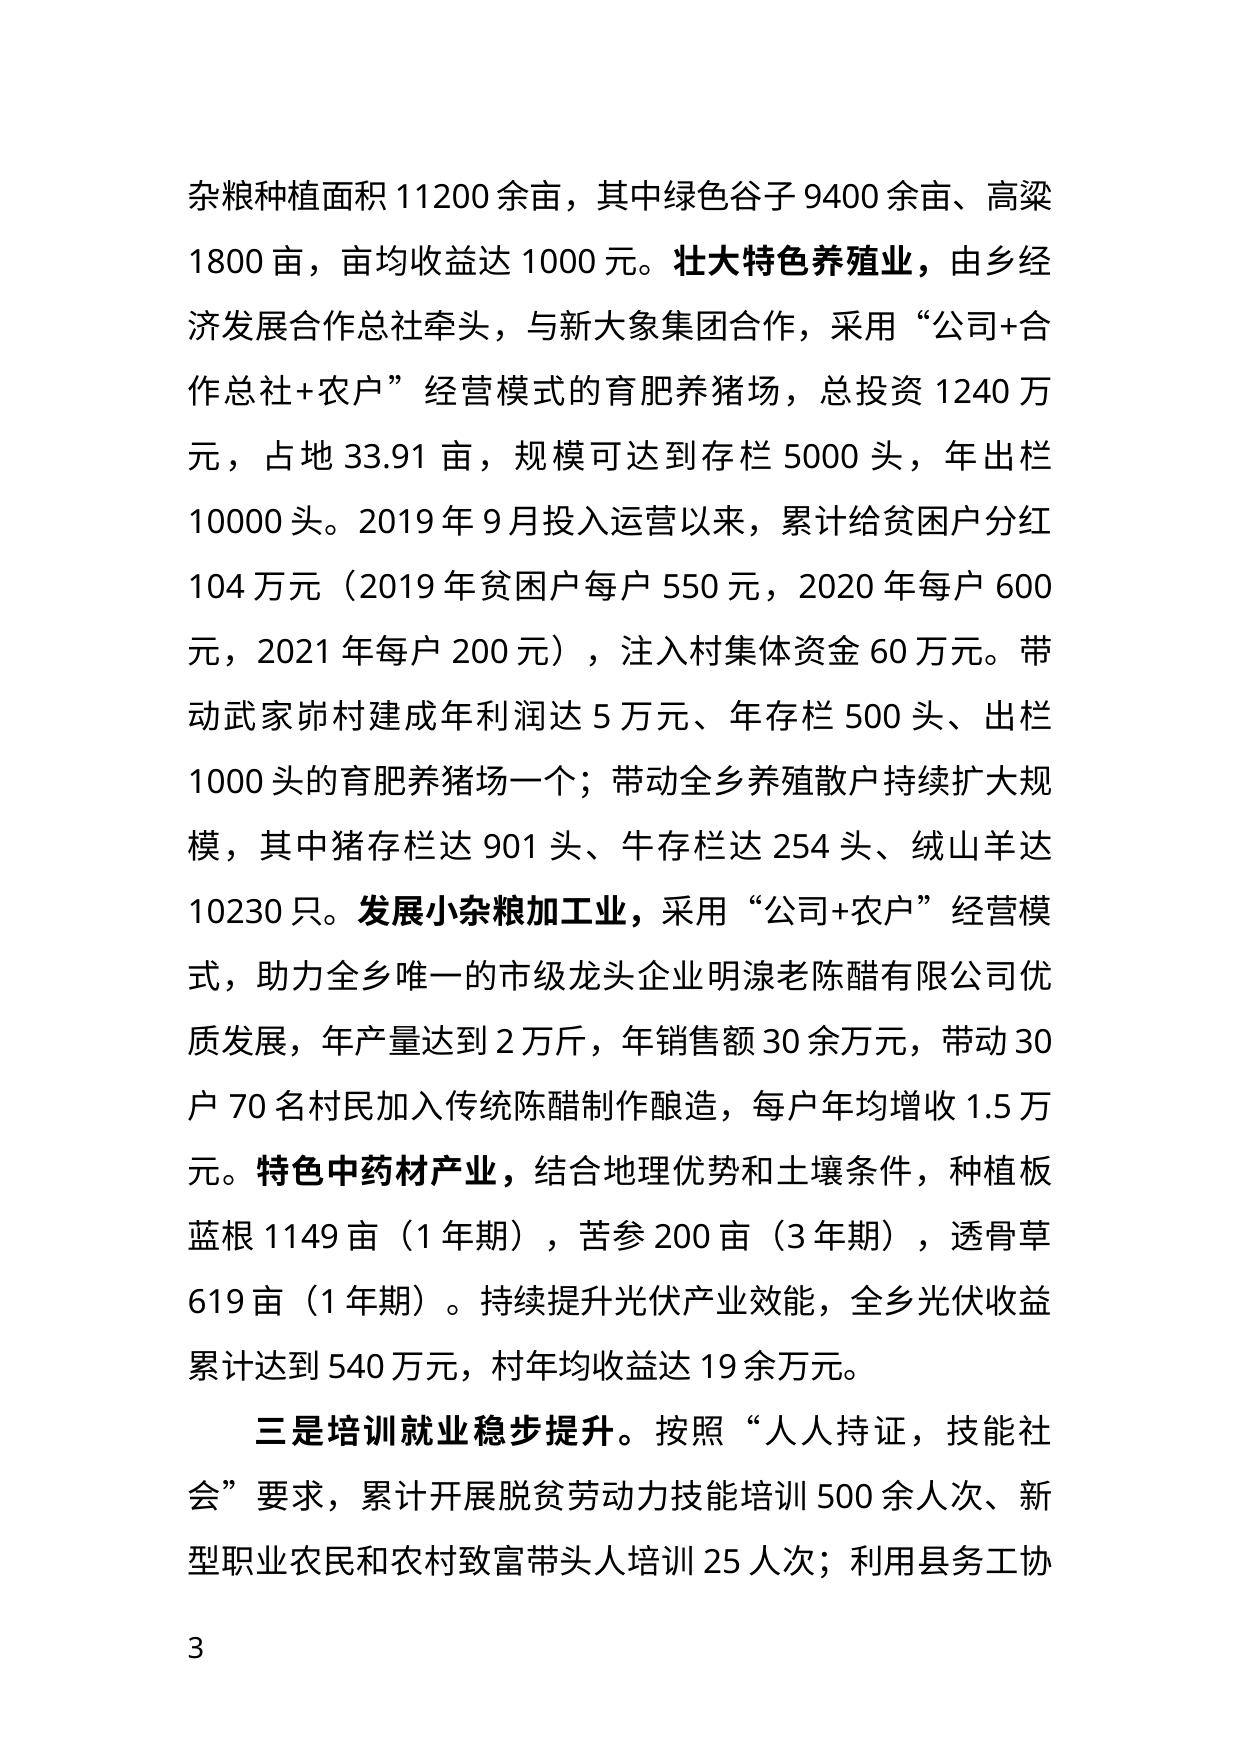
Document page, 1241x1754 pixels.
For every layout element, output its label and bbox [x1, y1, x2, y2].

text [187, 1397, 1053, 1592]
text [187, 162, 1053, 1397]
